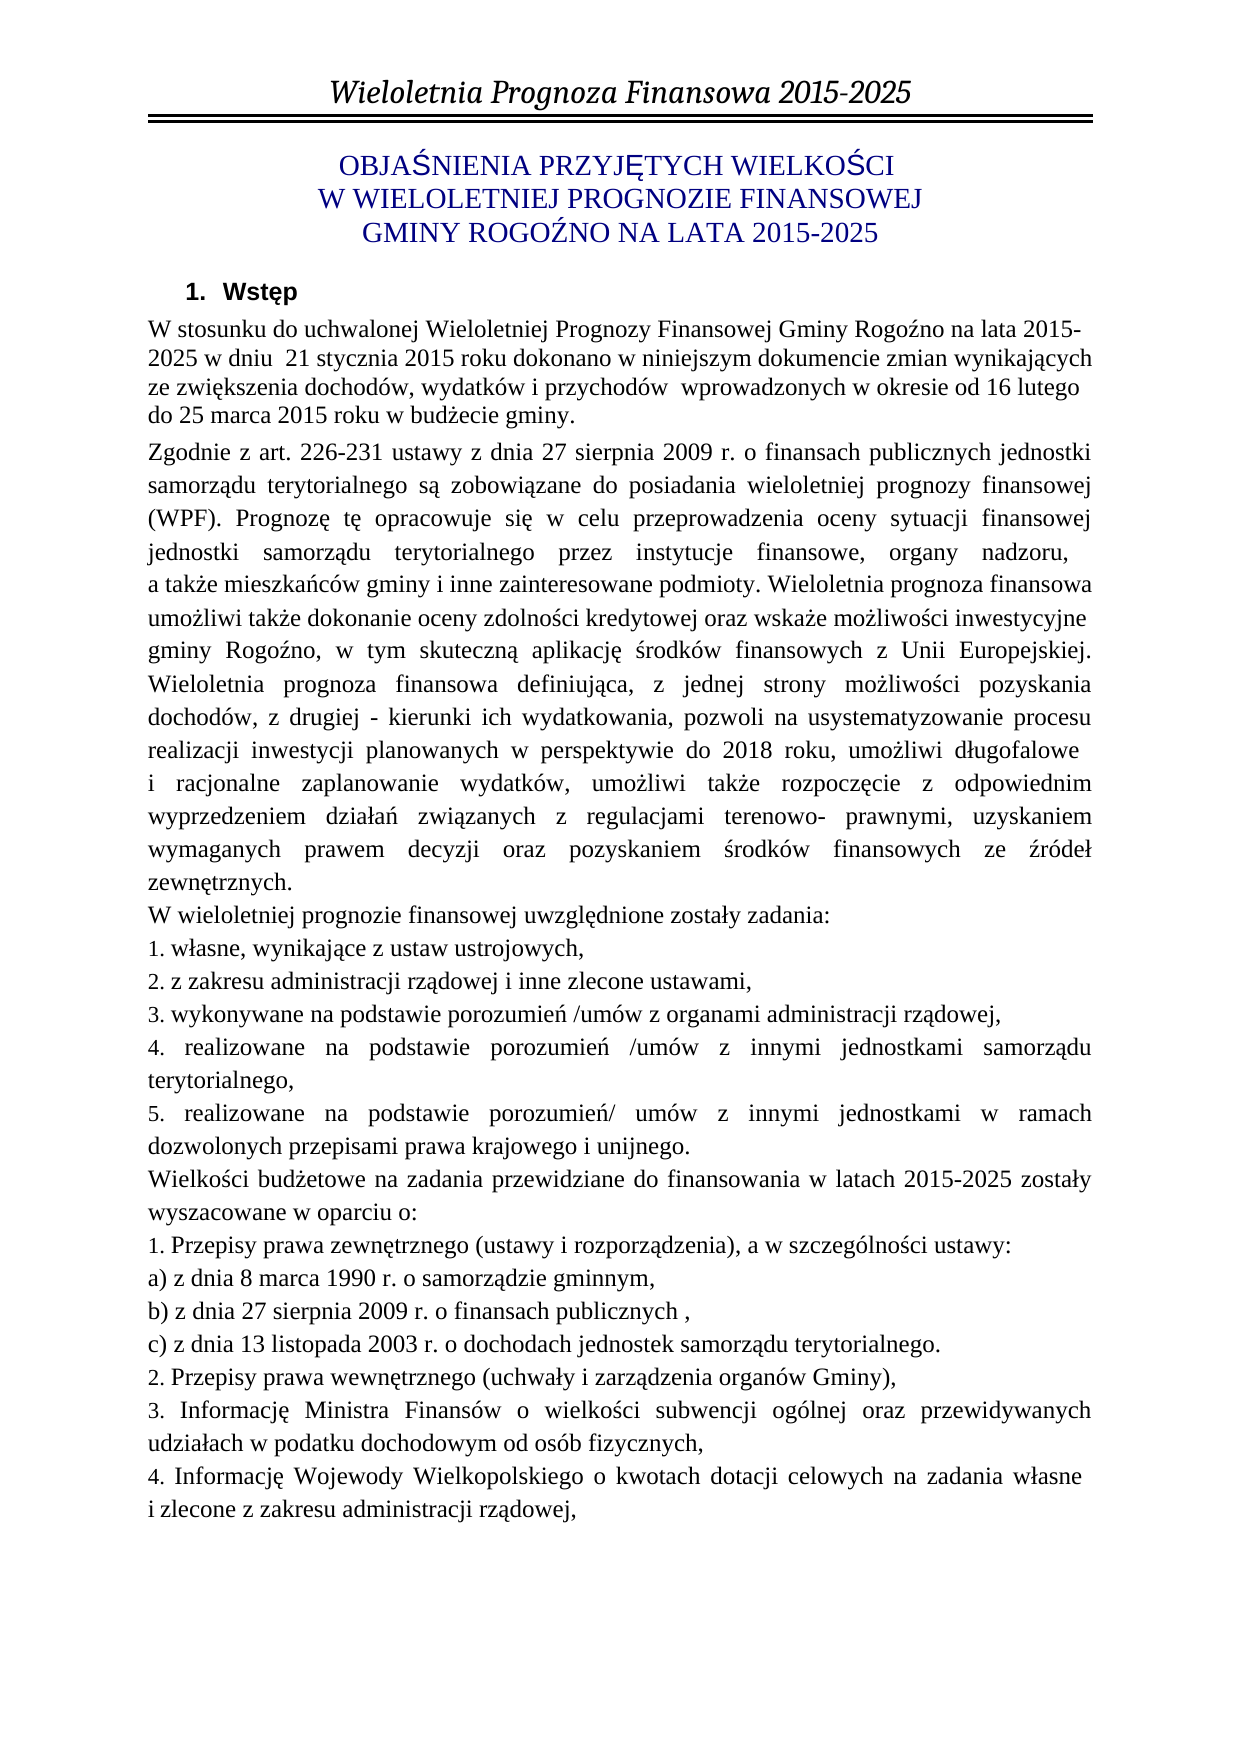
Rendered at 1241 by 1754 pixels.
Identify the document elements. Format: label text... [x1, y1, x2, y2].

text GMINY ROGOŹNO NA LATA 2015-2025 [148, 215, 1093, 248]
text gminy Rogoźno, w tym skuteczną aplikację środków finansowych z Unii Europejskiej. Wieloletnia prognoza finansowa definiująca, z jednej strony możliwości pozyskania dochodów, z drugiej - kierunki ich wydatkowania, pozwoli na usystematyzowanie procesu realizacji inwestycji planowanych w perspektywie do 2018 roku, umożliwi długofalowe i racjonalne zaplanowanie wydatków, umożliwi także rozpoczęcie z odpowiednim wyprzedzeniem działań związanych z regulacjami terenowo- prawnymi, uzyskaniem wymaganych prawem decyzji oraz pozyskaniem środków finansowych ze źródeł zewnętrznych. [148, 636, 1093, 896]
text b) z dnia 27 sierpnia 2009 r. o finansach publicznych , [148, 1296, 1093, 1325]
text 4. Informację Wojewody Wielkopolskiego o kwotach dotacji celowych na zadania własne i zlecone z zakresu administracji rządowej, [148, 1461, 1093, 1523]
text a) z dnia 8 marca 1990 r. o samorządzie gminnym, [148, 1263, 1093, 1292]
text 5. realizowane na podstawie porozumień/ umów z innymi jednostkami w ramach dozwolonych przepisami prawa krajowego i unijnego. [148, 1098, 1093, 1160]
text c) z dnia 13 listopada 2003 r. o dochodach jednostek samorządu terytorialnego. [148, 1329, 1093, 1358]
text Wielkości budżetowe na zadania przewidziane do finansowania w latach 2015-2025 zostały wyszacowane w oparciu o: [148, 1164, 1093, 1226]
text Zgodnie z art. 226-231 ustawy z dnia 27 sierpnia 2009 r. o finansach publicznych jednostki samorządu terytorialnego są zobowiązane do posiadania wieloletniej prognozy finansowej (WPF). Prognozę tę opracowuje się w celu przeprowadzenia oceny sytuacji finansowej jednostki samorządu terytorialnego przez instytucje finansowe, organy nadzoru, a także mieszkańców gminy i inne zainteresowane podmioty. Wieloletnia prognoza finansowa [148, 437, 1093, 598]
text 3. Informację Ministra Finansów o wielkości subwencji ogólnej oraz przewidywanych udziałach w podatku dochodowym od osób fizycznych, [148, 1395, 1093, 1457]
text 1. Przepisy prawa zewnętrznego (ustawy i rozporządzenia), a w szczególności ustawy: [148, 1230, 1093, 1259]
text W stosunku do uchwalonej Wieloletniej Prognozy Finansowej Gminy Rogoźno na lata 2015-2025 w dniu 21 stycznia 2015 roku dokonano w niniejszym dokumencie zmian wynikających ze zwiększenia dochodów, wydatków i przychodów wprowadzonych w okresie od 16 lutego do 25 marca 2015 roku w budżecie gminy. [148, 314, 1093, 429]
text 4. realizowane na podstawie porozumień /umów z innymi jednostkami samorządu terytorialnego, [148, 1032, 1093, 1094]
text OBJAŚNIENIA PRZYJĘTYCH WIELKOŚCI W WIELOLETNIEJ PROGNOZIE FINANSOWEJ [148, 148, 1093, 215]
list Wstęp [185, 277, 1093, 306]
text 2. Przepisy prawa wewnętrznego (uchwały i zarządzenia organów Gminy), [148, 1362, 1093, 1391]
text umożliwi także dokonanie oceny zdolności kredytowej oraz wskaże możliwości inwestycyjne [148, 603, 1093, 631]
text 1. własne, wynikające z ustaw ustrojowych, [148, 933, 1093, 962]
text 2. z zakresu administracji rządowej i inne zlecone ustawami, [148, 966, 1093, 994]
text 3. wykonywane na podstawie porozumień /umów z organami administracji rządowej, [148, 999, 1093, 1028]
text W wieloletniej prognozie finansowej uwzględnione zostały zadania: [148, 900, 1093, 928]
